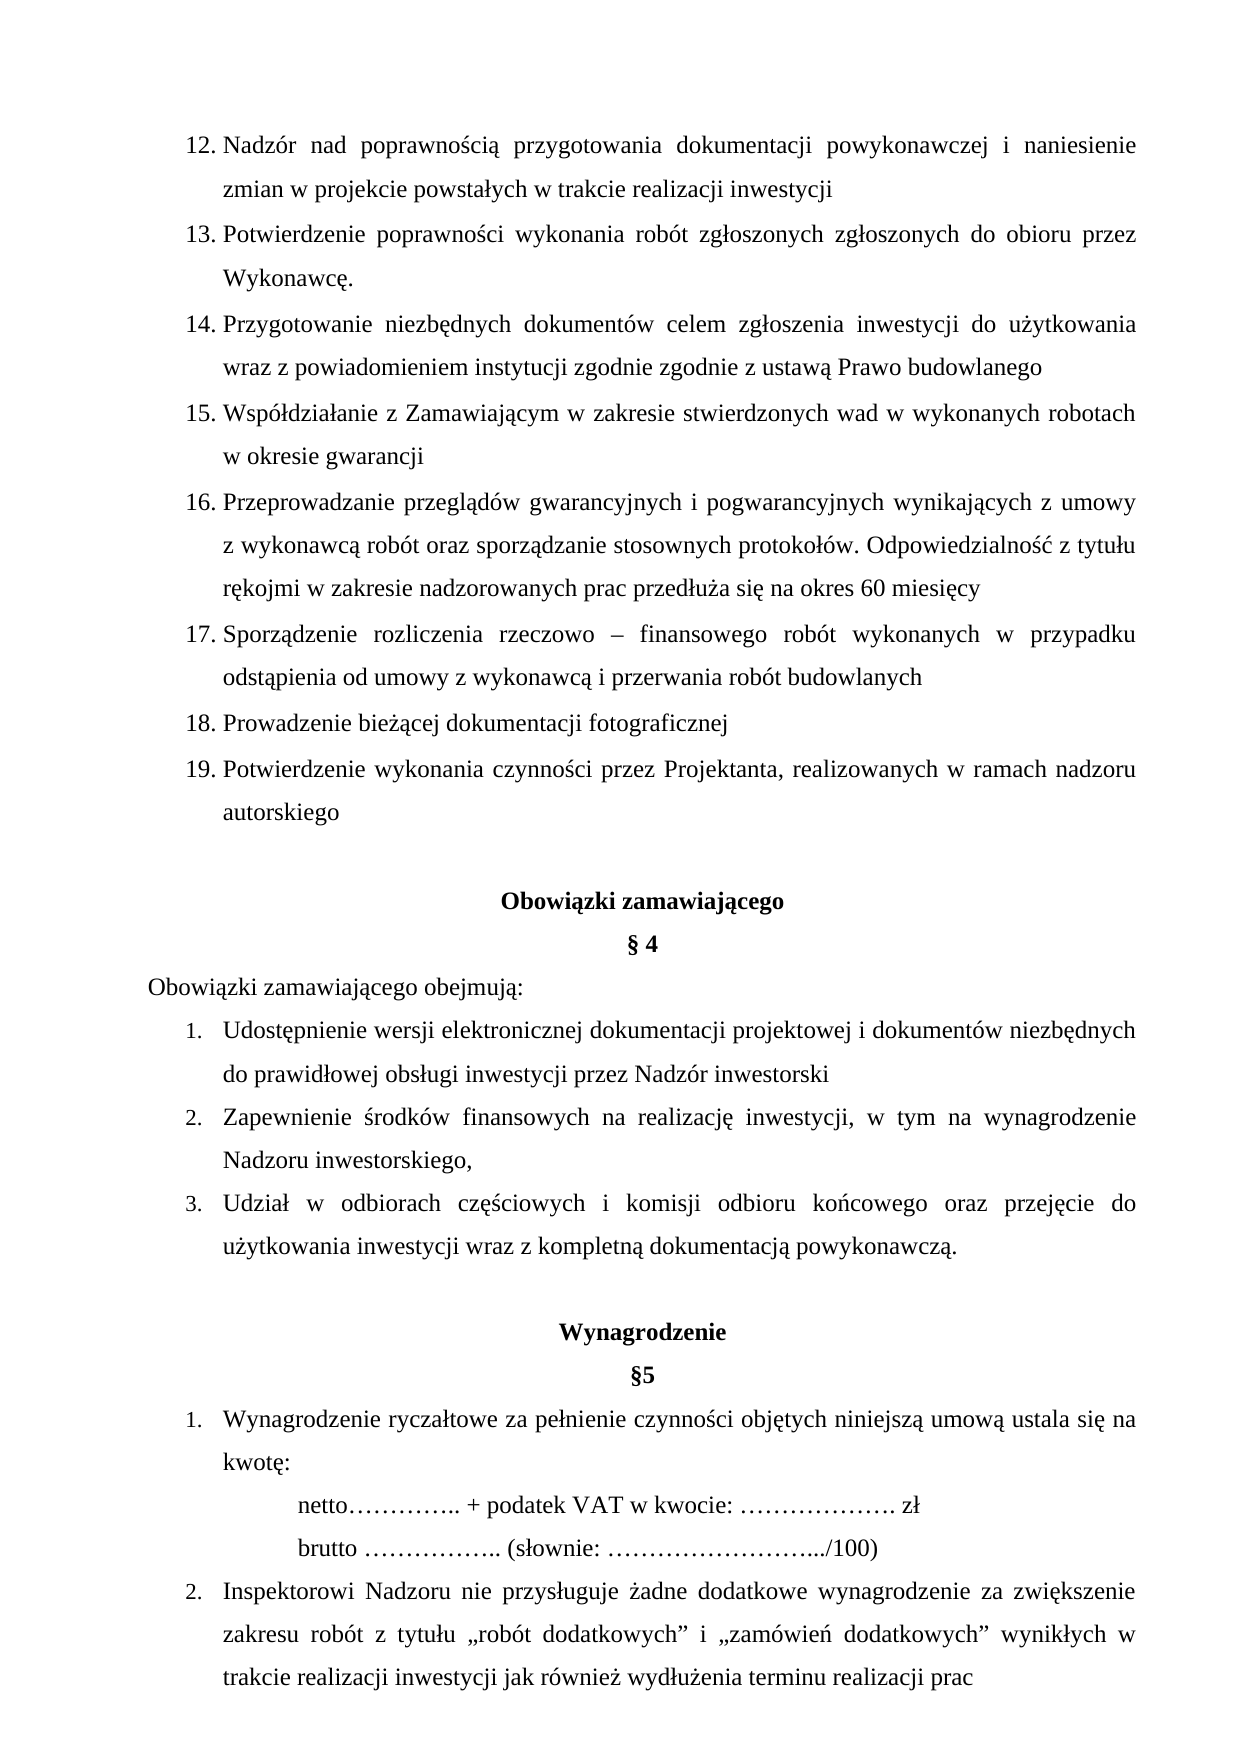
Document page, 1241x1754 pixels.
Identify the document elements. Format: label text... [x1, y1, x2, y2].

list Zapewnienie środków finansowych na realizację inwestycji, w tym na wynagrodzenie Nadzoru inwestorskiego, [185, 1102, 1137, 1174]
text §5 [148, 1361, 1137, 1389]
list Potwierdzenie wykonania czynności przez Projektanta, realizowanych w ramach nadzoru autorskiego [185, 754, 1137, 826]
list Udział w odbiorach częściowych i komisji odbioru końcowego oraz przejęcie do użytkowania inwestycji wraz z kompletną dokumentacją powykonawczą. [185, 1188, 1137, 1260]
text § 4 [148, 929, 1137, 958]
list Przygotowanie niezbędnych dokumentów celem zgłoszenia inwestycji do użytkowania wraz z powiadomieniem instytucji zgodnie zgodnie z ustawą Prawo budowlanego [185, 309, 1137, 381]
list netto………….. + podatek VAT w kwocie: ………………. zł [298, 1490, 1137, 1519]
list brutto …………….. (słownie: …………………….../100) [298, 1533, 1137, 1562]
list Udostępnienie wersji elektronicznej dokumentacji projektowej i dokumentów niezbędnych do prawidłowej obsługi inwestycji przez Nadzór inwestorski [185, 1016, 1137, 1087]
list Przeprowadzanie przeglądów gwarancyjnych i pogwarancyjnych wynikających z umowy z wykonawcą robót oraz sporządzanie stosownych protokołów. Odpowiedzialność z tytułu rękojmi w zakresie nadzorowanych prac przedłuża się na okres 60 miesięcy [185, 487, 1137, 602]
text Obowiązki zamawiającego [148, 886, 1137, 915]
list Potwierdzenie poprawności wykonania robót zgłoszonych zgłoszonych do obioru przez Wykonawcę. [185, 219, 1137, 291]
text Wynagrodzenie [148, 1317, 1137, 1346]
list Nadzór nad poprawnością przygotowania dokumentacji powykonawczej i naniesienie zmian w projekcie powstałych w trakcie realizacji inwestycji [185, 131, 1137, 202]
list Współdziałanie z Zamawiającym w zakresie stwierdzonych wad w wykonanych robotach w okresie gwarancji [185, 398, 1137, 469]
list Sporządzenie rozliczenia rzeczowo – finansowego robót wykonanych w przypadku odstąpienia od umowy z wykonawcą i przerwania robót budowlanych [185, 619, 1137, 691]
list Prowadzenie bieżącej dokumentacji fotograficznej [185, 708, 1137, 737]
text Obowiązki zamawiającego obejmują: [148, 972, 1137, 1001]
list Wynagrodzenie ryczałtowe za pełnienie czynności objętych niniejszą umową ustala się na kwotę: [185, 1404, 1137, 1476]
list Inspektorowi Nadzoru nie przysługuje żadne dodatkowe wynagrodzenie za zwiększenie zakresu robót z tytułu „robót dodatkowych” i „zamówień dodatkowych” wynikłych w trakcie realizacji inwestycji jak również wydłużenia terminu realizacji prac [185, 1576, 1137, 1691]
